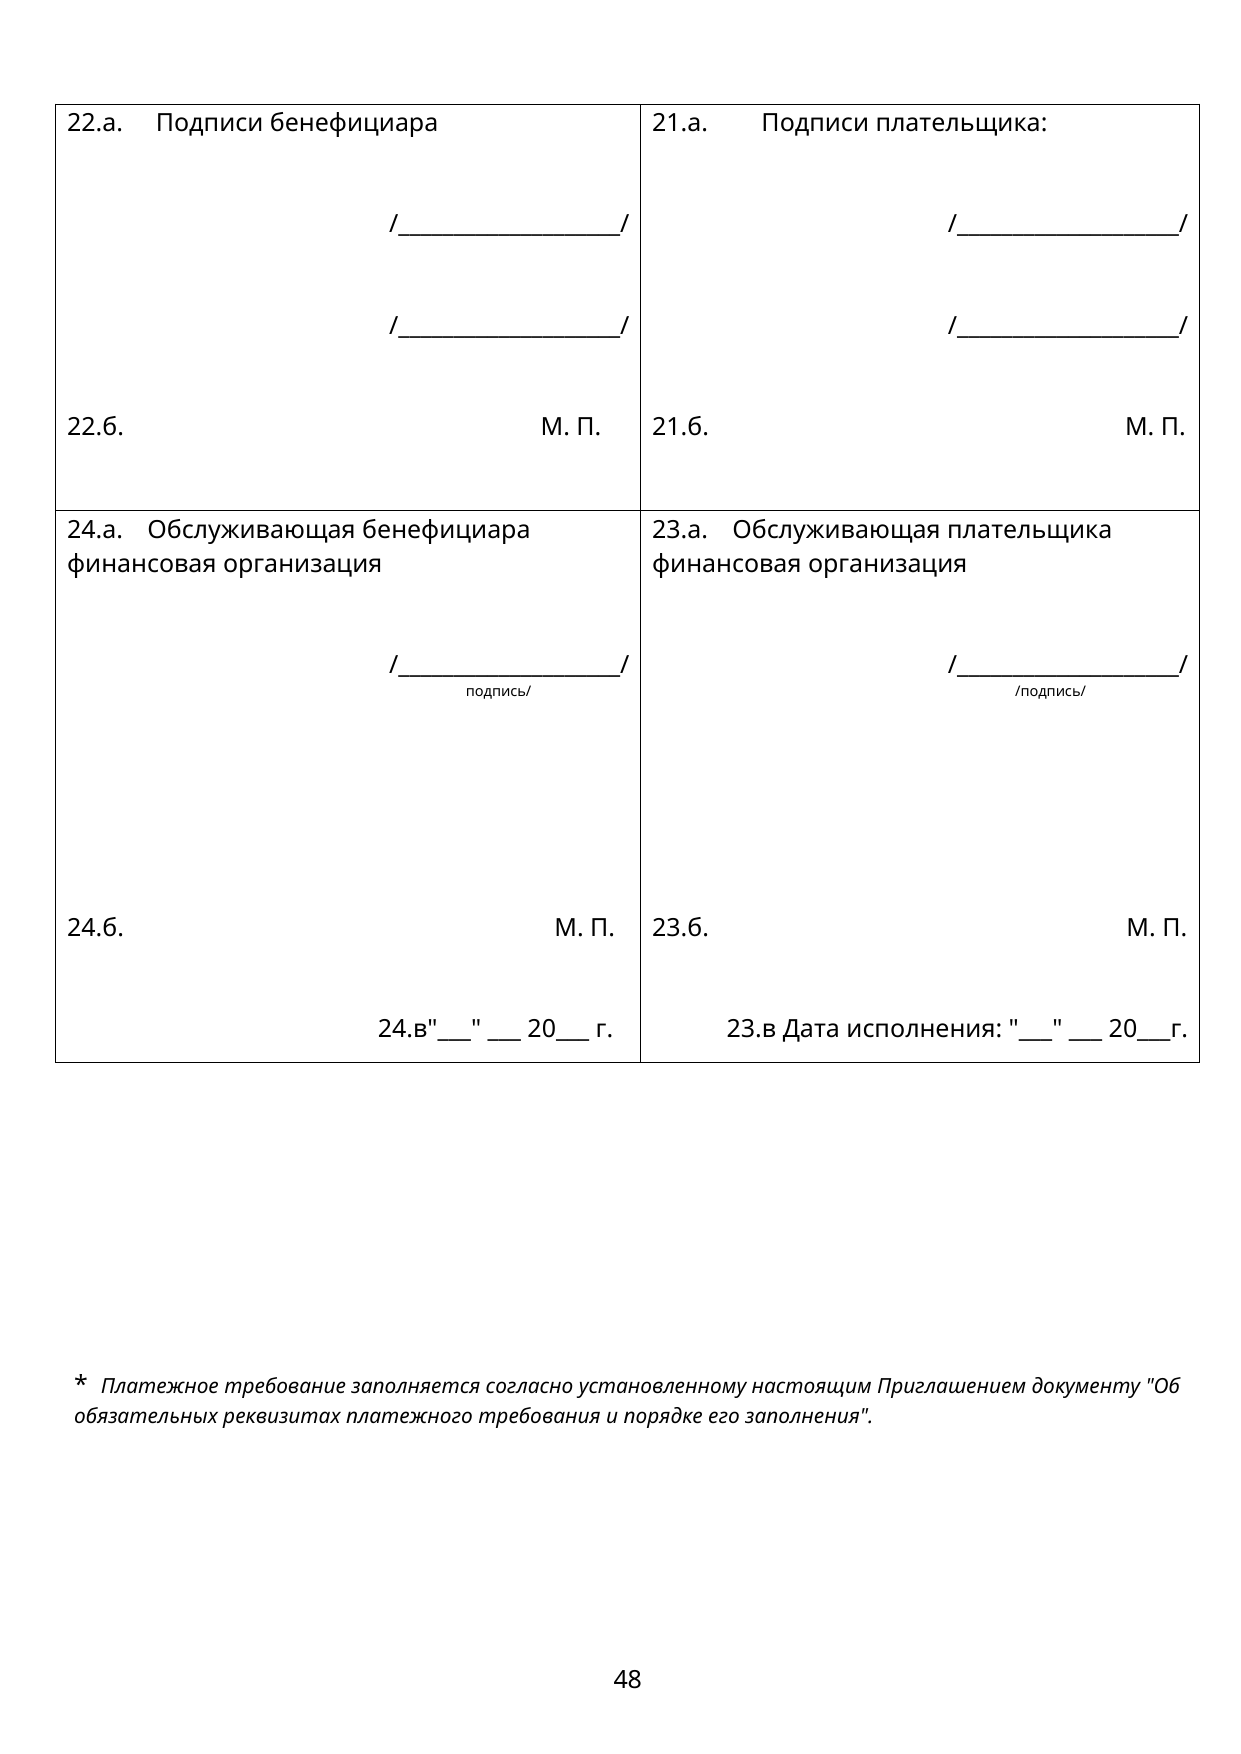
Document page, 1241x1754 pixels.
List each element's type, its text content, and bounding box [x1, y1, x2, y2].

table_cell 24.а. Обслуживающая бенефициара финансовая организация /____________________/ подпись/ [56, 511, 640, 833]
table_cell 21.а. Подписи плательщика: /____________________/ /____________________/ 21.б. М. П. [641, 105, 1199, 510]
table_cell 23.а. Обслуживающая плательщика финансовая организация /____________________/ /подпись/ [641, 511, 1199, 833]
table_cell 22.а. Подписи бенефициара /____________________/ /____________________/ 22.б. М. П. [56, 105, 640, 510]
table_cell 24.б. М. П. 24.в"___" ___ 20___ г. [56, 833, 640, 1062]
text * Платежное требование заполняется согласно установленному настоящим Приглашением документу "Об обязательных реквизитах платежного требования и порядке его заполнения". [74, 1367, 1181, 1429]
table_cell 23.б. М. П. 23.в Дата исполнения: "___" ___ 20___г. [641, 833, 1199, 1062]
